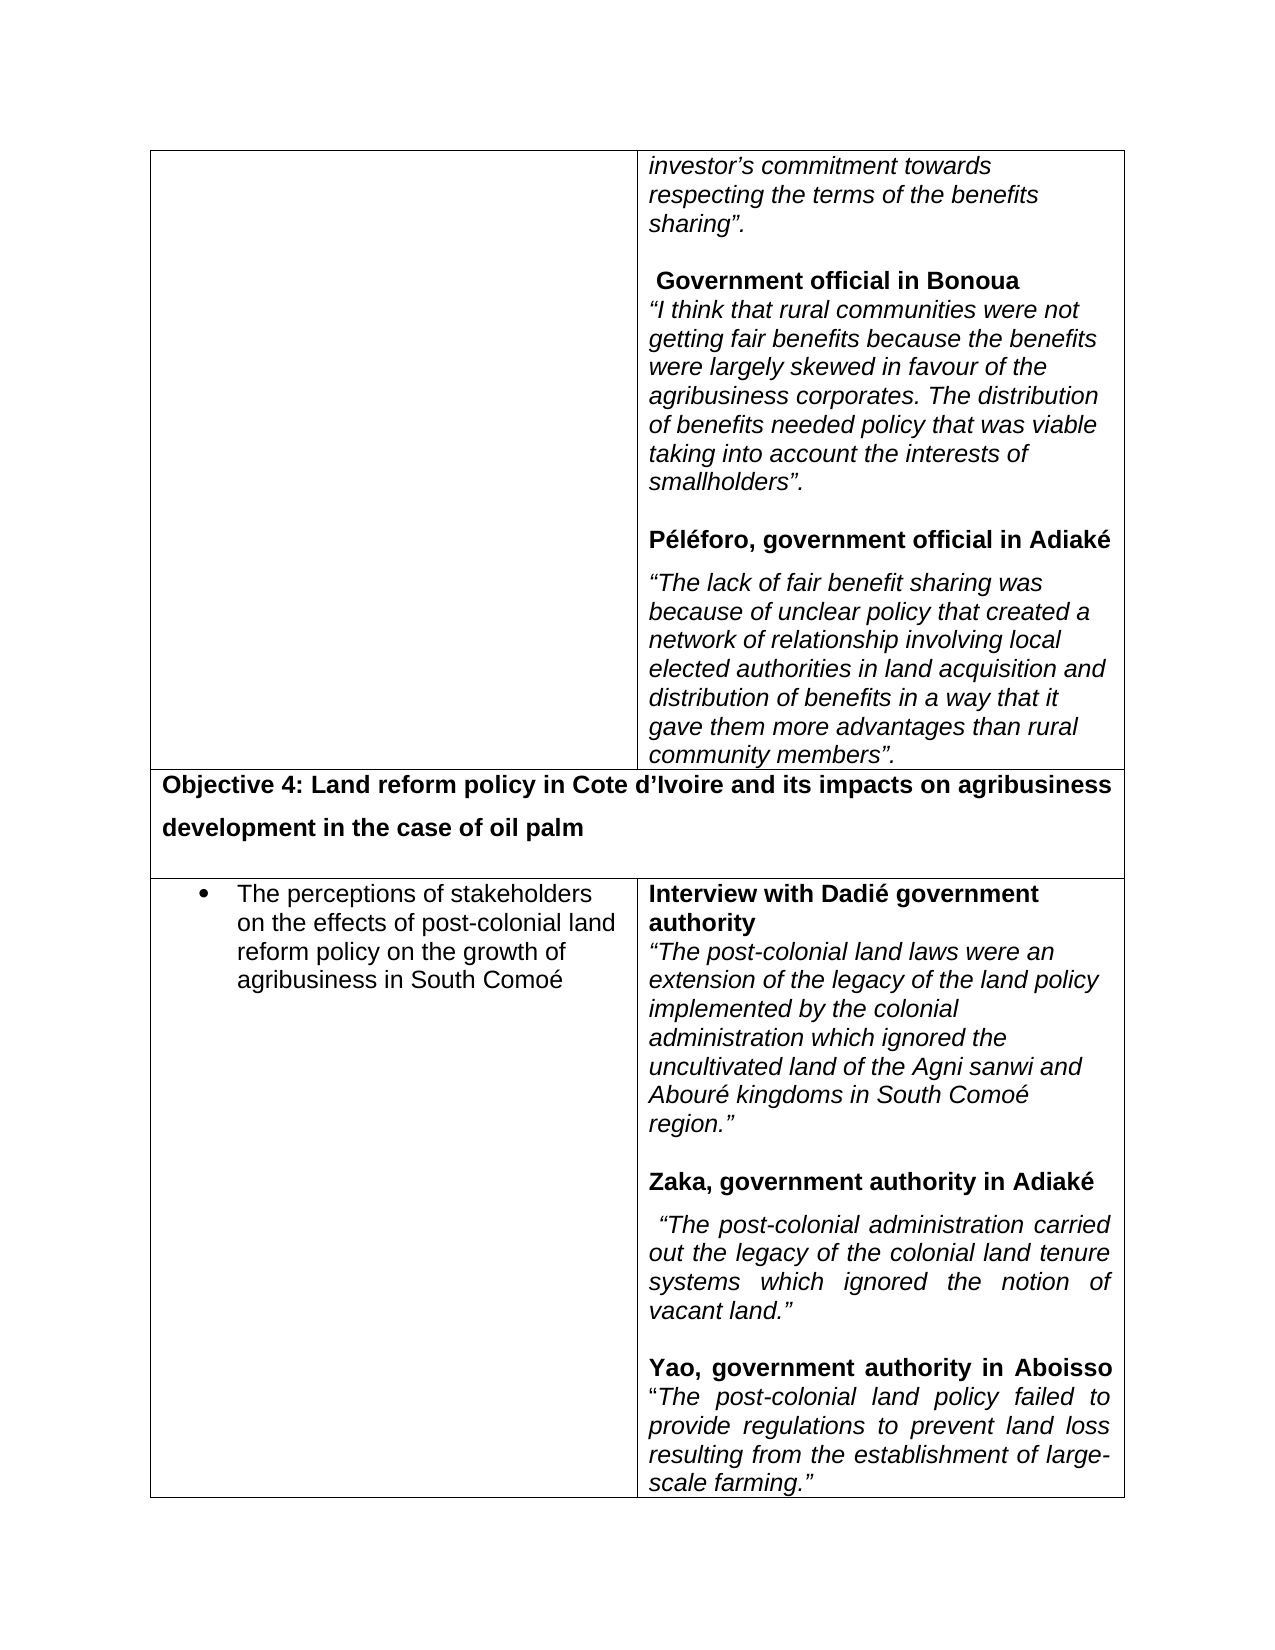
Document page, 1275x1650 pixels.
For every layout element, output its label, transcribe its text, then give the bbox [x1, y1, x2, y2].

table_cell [638, 151, 1124, 769]
table_cell Objective 4: Land reform policy in Cote d’Ivoire and its impacts on agribusiness development in the case of oil palm [151, 770, 1124, 878]
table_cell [151, 151, 637, 769]
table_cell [151, 879, 637, 1497]
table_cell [638, 879, 1124, 1497]
